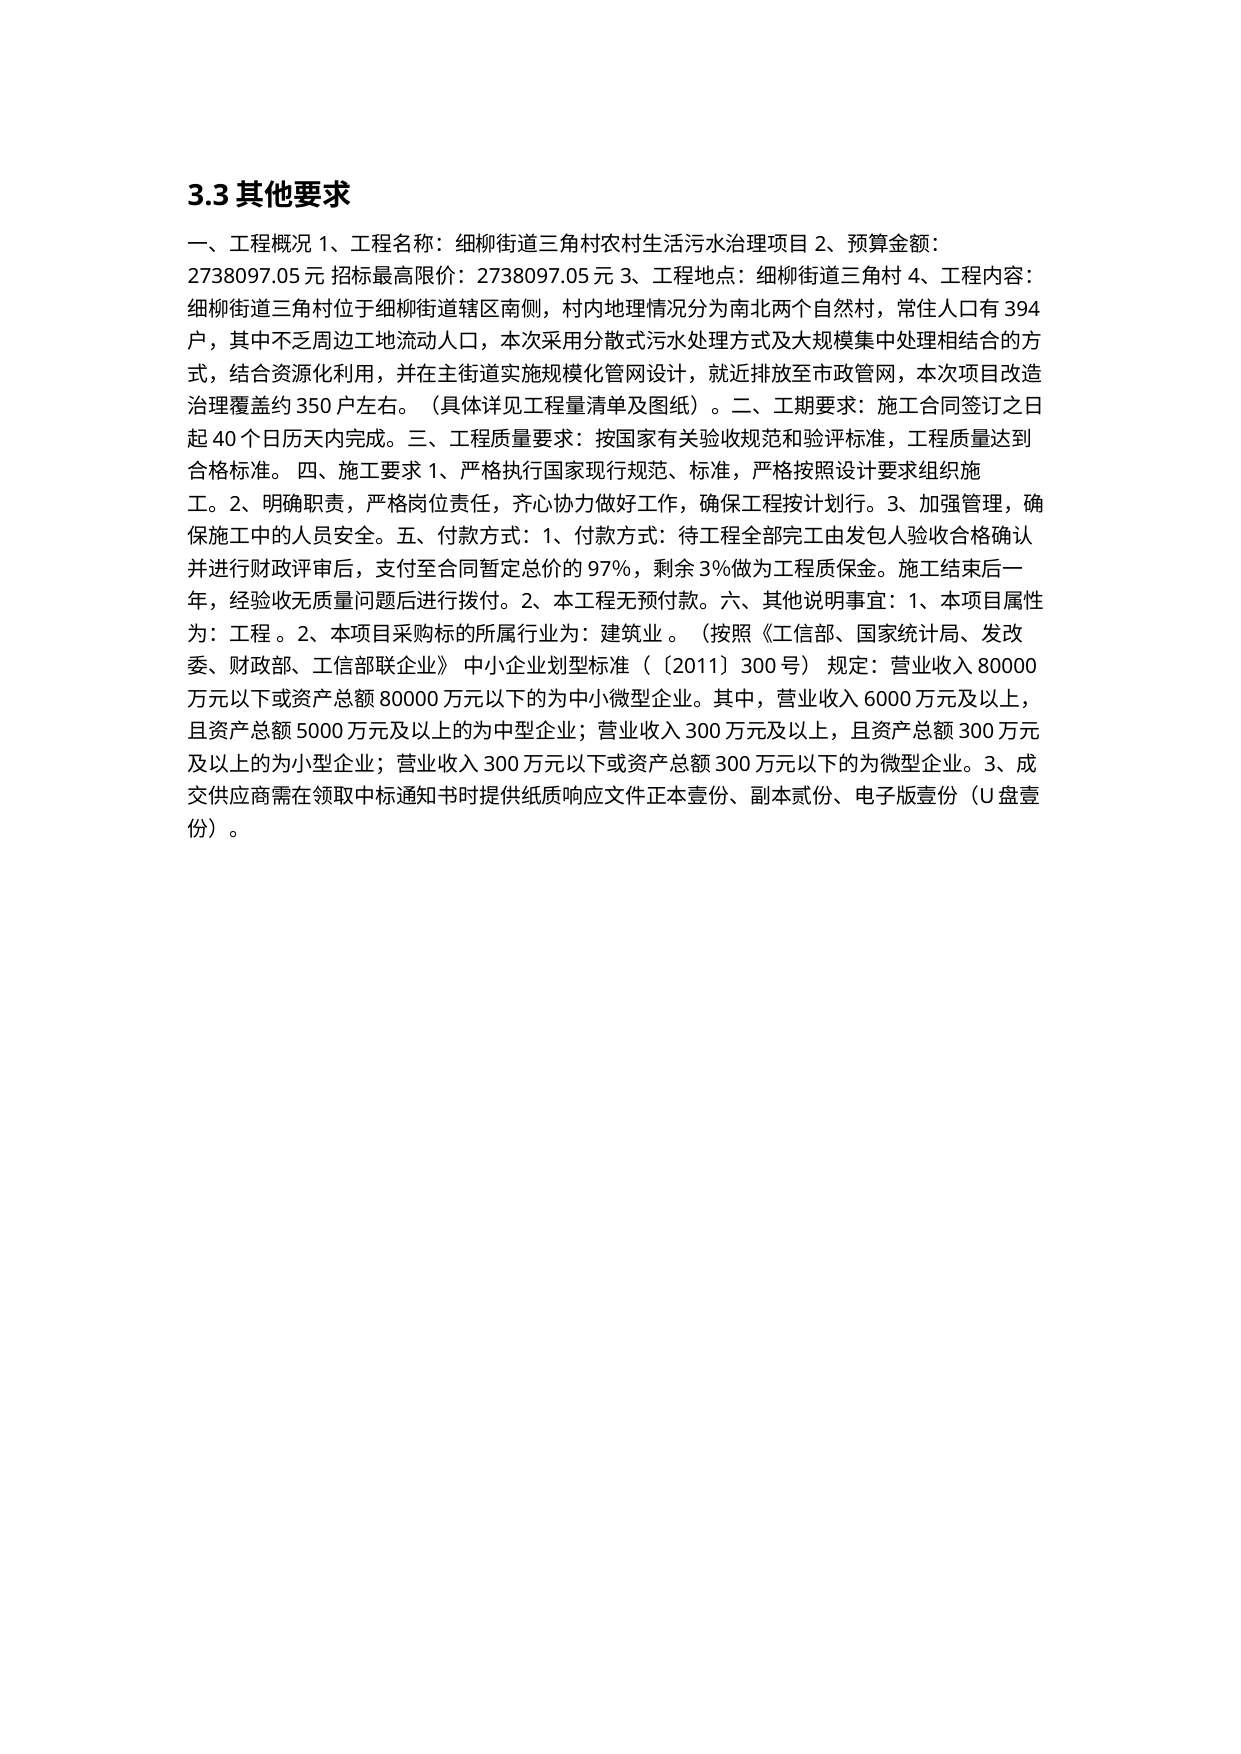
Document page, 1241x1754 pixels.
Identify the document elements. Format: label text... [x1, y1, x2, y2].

text 一、工程概况 1、工程名称：细柳街道三角村农村生活污水治理项目 2、预算金额：2738097.05元 招标最高限价：2738097.05元 3、工程地点：细柳街道三角村 4、工程内容：细柳街道三角村位于细柳街道辖区南侧，村内地理情况分为南北两个自然村，常住人口有394户，其中不乏周边工地流动人口，本次采用分散式污水处理方式及大规模集中处理相结合的方式，结合资源化利用，并在主街道实施规模化管网设计，就近排放至市政管网，本次项目改造治理覆盖约350户左右。（具体详见工程量清单及图纸）。二、工期要求：施工合同签订之日起40个日历天内完成。三、工程质量要求：按国家有关验收规范和验评标准，工程质量达到合格标准。 四、施工要求 1、严格执行国家现行规范、标准，严格按照设计要求组织施工。2、明确职责，严格岗位责任，齐心协力做好工作，确保工程按计划行。3、加强管理，确保施工中的人员安全。五、付款方式：1、付款方式：待工程全部完工由发包人验收合格确认并进行财政评审后，支付至合同暂定总价的97％，剩余3％做为工程质保金。施工结束后一年，经验收无质量问题后进行拨付。2、本工程无预付款。六、其他说明事宜：1、本项目属性为：工程 。2、本项目采购标的所属行业为：建筑业 。（按照《工信部、国家统计局、发改委、财政部、工信部联企业》 中小企业划型标准（〔2011〕300号） 规定：营业收入80000万元以下或资产总额80000万元以下的为中小微型企业。其中，营业收入6000万元及以上，且资产总额5000万元及以上的为中型企业；营业收入300万元及以上，且资产总额300万元及以上的为小型企业；营业收入300万元以下或资产总额300万元以下的为微型企业。3、成交供应商需在领取中标通知书时提供纸质响应文件正本壹份、副本贰份、电子版壹份（U盘壹份）。 [187, 227, 1053, 844]
text 3.3其他要求 [187, 162, 1053, 227]
